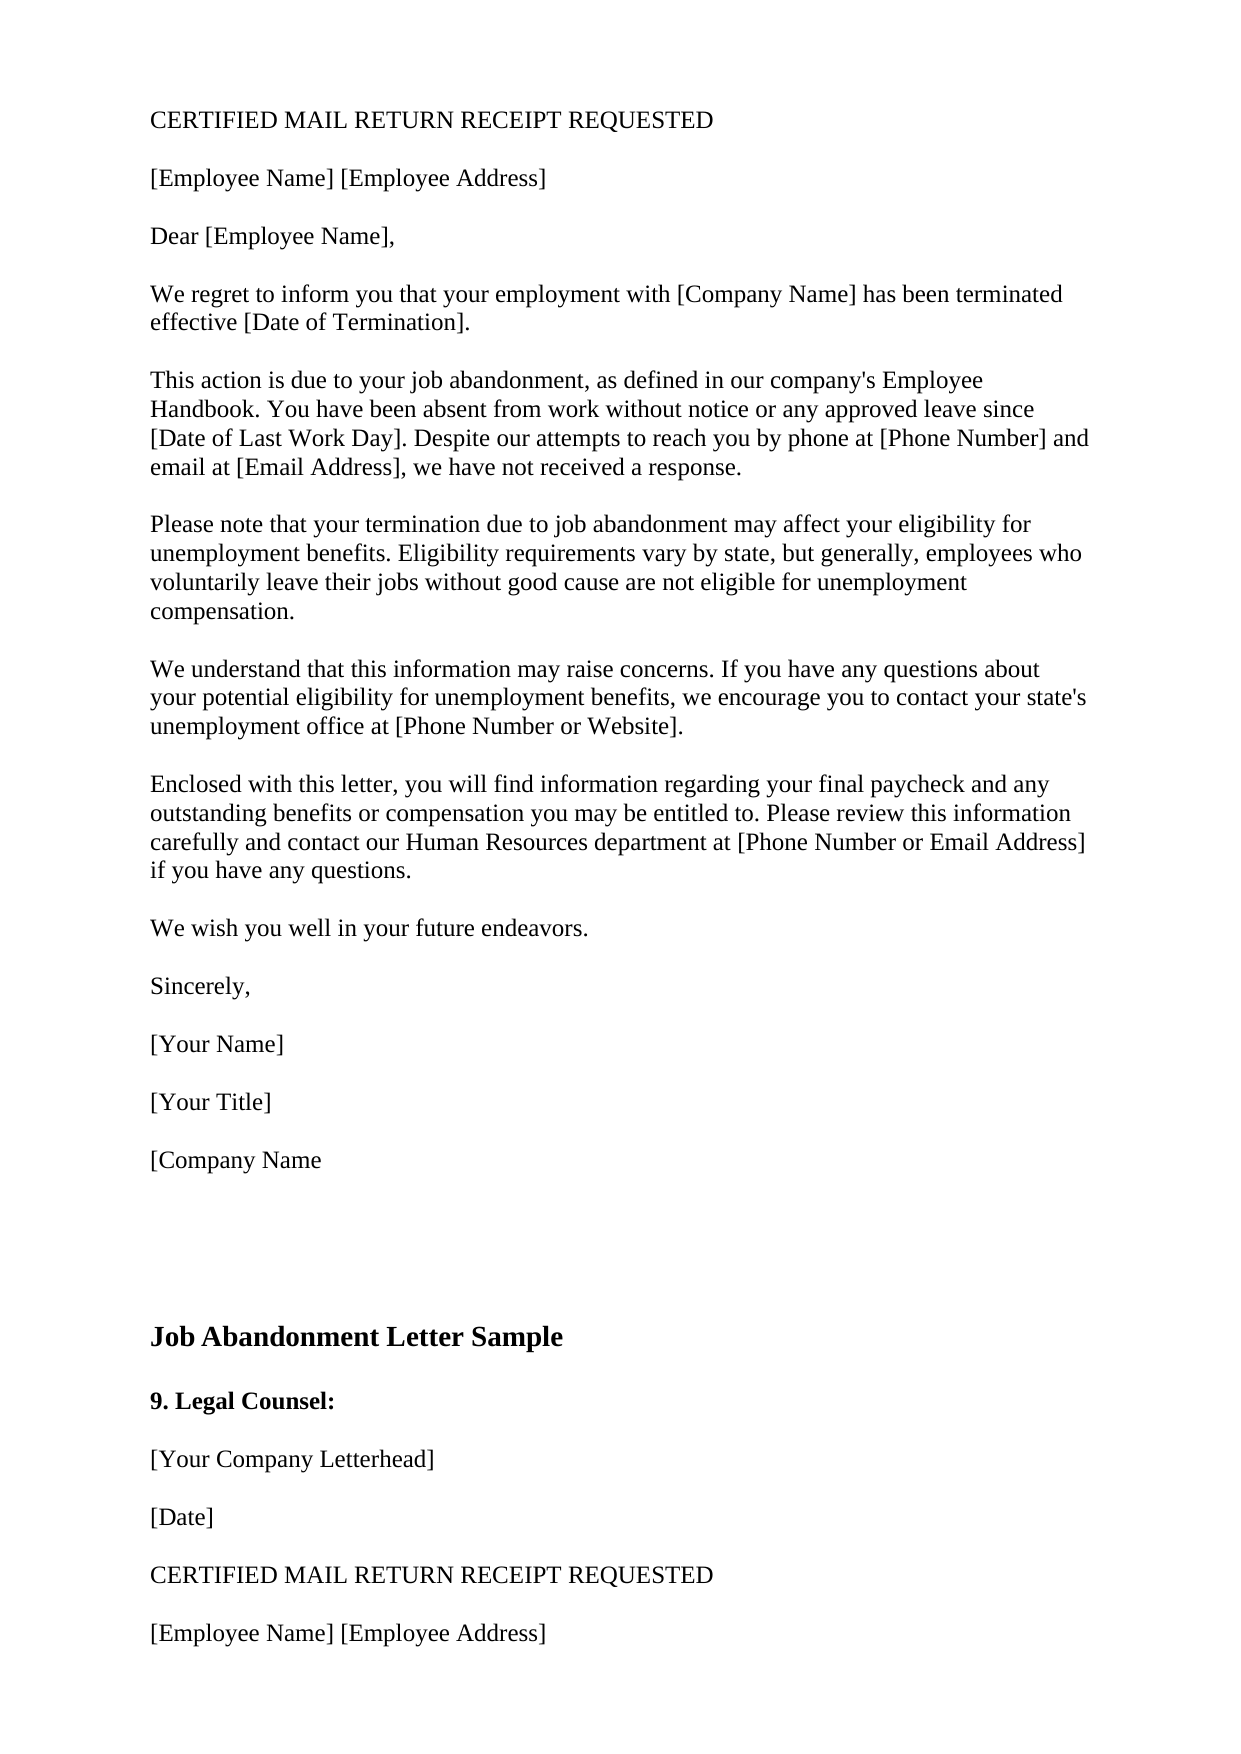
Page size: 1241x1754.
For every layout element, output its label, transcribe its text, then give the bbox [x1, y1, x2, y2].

text Sincerely, [150, 971, 1090, 1000]
text We regret to inform you that your employment with [Company Name] has been terminated effective [Date of Termination]. [150, 279, 1090, 336]
text [Date] [150, 1502, 1090, 1531]
text [Employee Name] [Employee Address] [150, 163, 1090, 192]
text This action is due to your job abandonment, as defined in our company's Employee Handbook. You have been absent from work without notice or any approved leave since [Date of Last Work Day]. Despite our attempts to reach you by phone at [Phone Number] and email at [Email Address], we have not received a response. [150, 365, 1090, 480]
text We wish you well in your future endeavors. [150, 913, 1090, 942]
text 9. Legal Counsel: [150, 1386, 1090, 1415]
text [Your Name] [150, 1029, 1090, 1058]
text Enclosed with this letter, you will find information regarding your final paycheck and any outstanding benefits or compensation you may be entitled to. Please review this information carefully and contact our Human Resources department at [Phone Number or Email Address] if you have any questions. [150, 769, 1090, 884]
text We understand that this information may raise concerns. If you have any questions about your potential eligibility for unemployment benefits, we encourage you to contact your state's unemployment office at [Phone Number or Website]. [150, 654, 1090, 740]
subtitle Job Abandonment Letter Sample [150, 1319, 1090, 1352]
text CERTIFIED MAIL RETURN RECEIPT REQUESTED [150, 105, 1090, 134]
text Please note that your termination due to job abandonment may affect your eligibility for unemployment benefits. Eligibility requirements vary by state, but generally, employees who voluntarily leave their jobs without good cause are not eligible for unemployment compensation. [150, 509, 1090, 624]
text [Your Title] [150, 1087, 1090, 1116]
text Dear [Employee Name], [150, 221, 1090, 249]
text CERTIFIED MAIL RETURN RECEIPT REQUESTED [150, 1560, 1090, 1589]
text [Your Company Letterhead] [150, 1444, 1090, 1473]
text [Company Name [150, 1145, 1090, 1174]
text [Employee Name] [Employee Address] [150, 1618, 1090, 1647]
